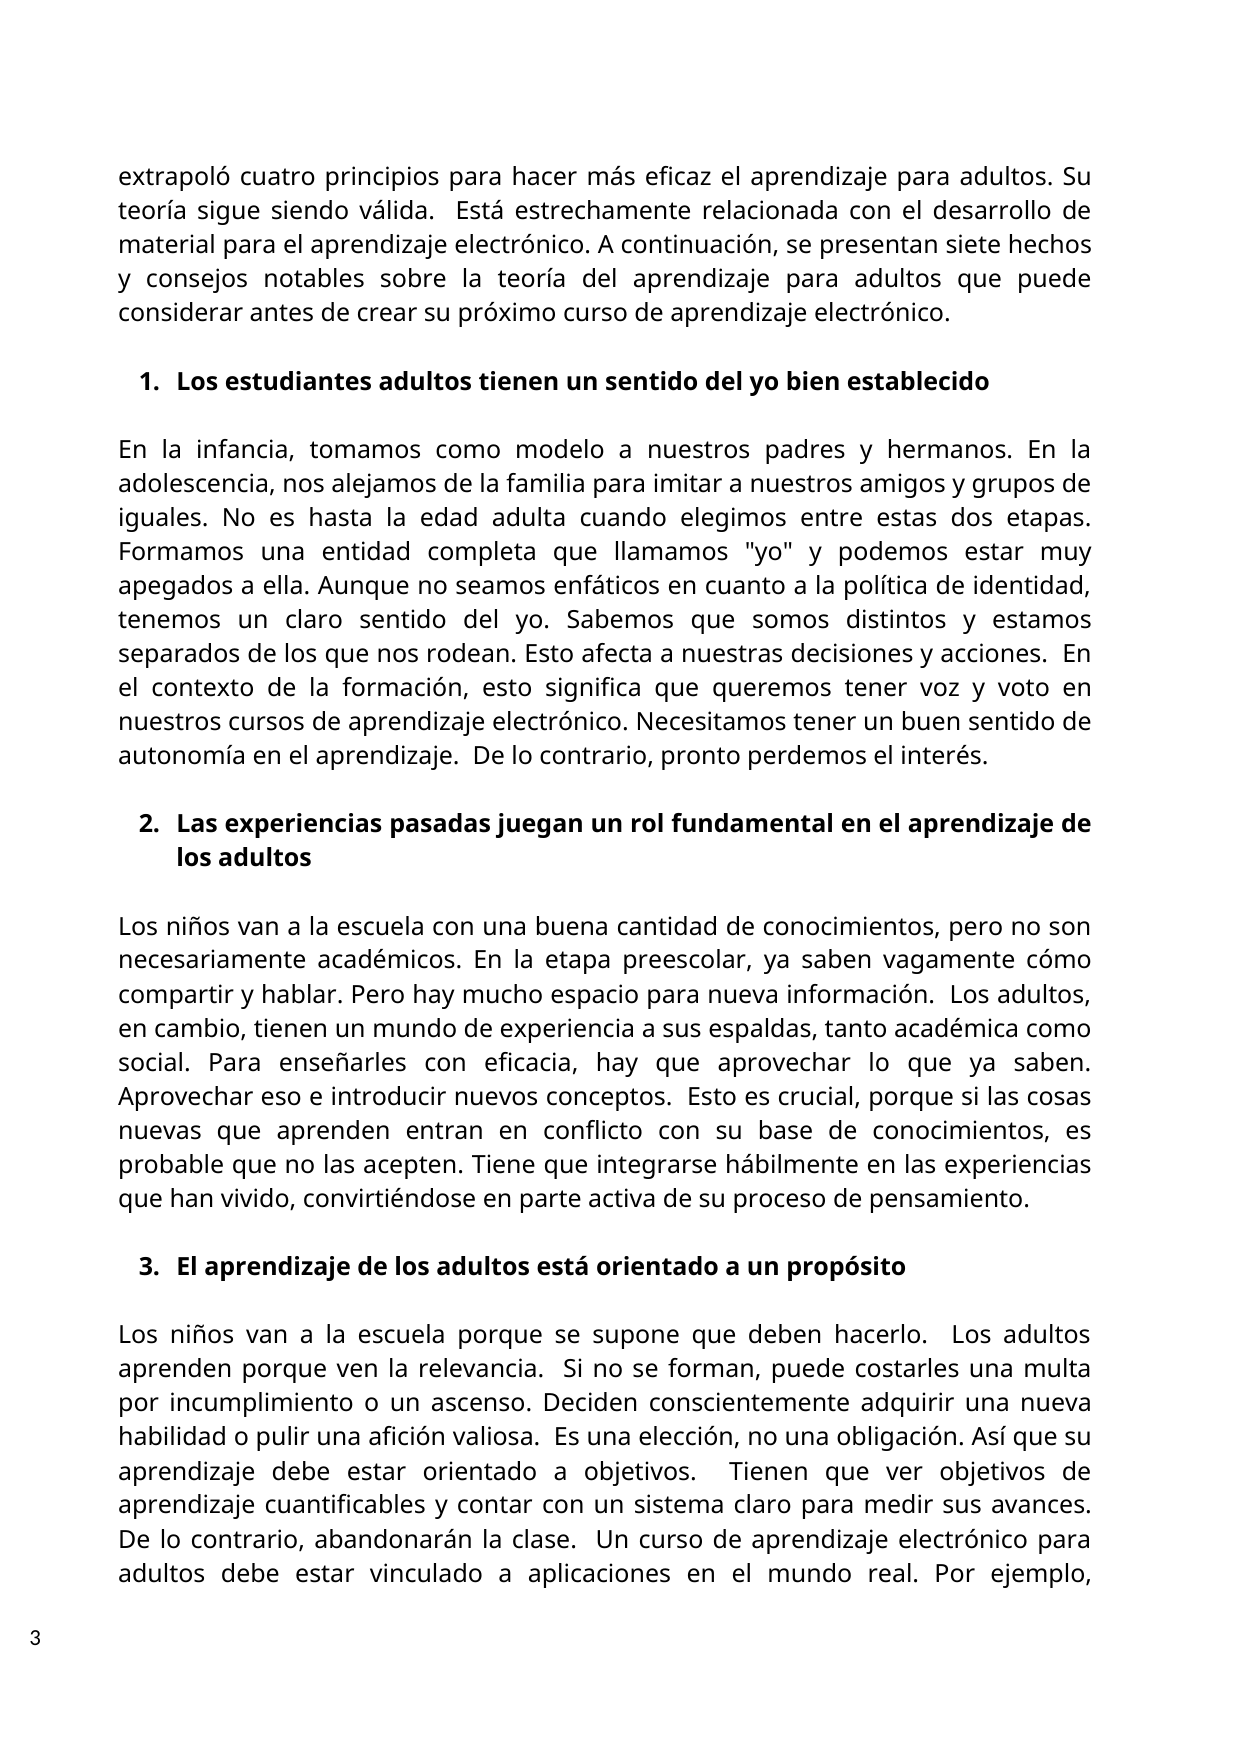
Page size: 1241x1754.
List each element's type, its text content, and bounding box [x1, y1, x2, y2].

subtitle Los estudiantes adultos tienen un sentido del yo bien establecido [138, 363, 1093, 397]
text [118, 159, 1093, 329]
text Los niños van a la escuela con una buena cantidad de conocimientos, pero no son necesariamente académicos. En la etapa preescolar, ya saben vagamente cómo compartir y hablar. Pero hay mucho espacio para nueva información. Los adultos, en cambio, tienen un mundo de experiencia a sus espaldas, tanto académica como social. Para enseñarles con eficacia, hay que aprovechar lo que ya saben. Aprovechar eso e introducir nuevos conceptos. Esto es crucial, porque si las cosas nuevas que aprenden entran en conflicto con su base de conocimientos, es probable que no las acepten. Tiene que integrarse hábilmente en las experiencias que han vivido, convirtiéndose en parte activa de su proceso de pensamiento. [118, 908, 1093, 1215]
subtitle Las experiencias pasadas juegan un rol fundamental en el aprendizaje de los adultos [138, 806, 1093, 874]
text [118, 1317, 1093, 1589]
text En la infancia, tomamos como modelo a nuestros padres y hermanos. En la adolescencia, nos alejamos de la familia para imitar a nuestros amigos y grupos de iguales. No es hasta la edad adulta cuando elegimos entre estas dos etapas. Formamos una entidad completa que llamamos "yo" y podemos estar muy apegados a ella. Aunque no seamos enfáticos en cuanto a la política de identidad, tenemos un claro sentido del yo. Sabemos que somos distintos y estamos separados de los que nos rodean. Esto afecta a nuestras decisiones y acciones. En el contexto de la formación, esto significa que queremos tener voz y voto en nuestros cursos de aprendizaje electrónico. Necesitamos tener un buen sentido de autonomía en el aprendizaje. De lo contrario, pronto perdemos el interés. [118, 431, 1093, 772]
subtitle El aprendizaje de los adultos está orientado a un propósito [138, 1249, 1093, 1283]
